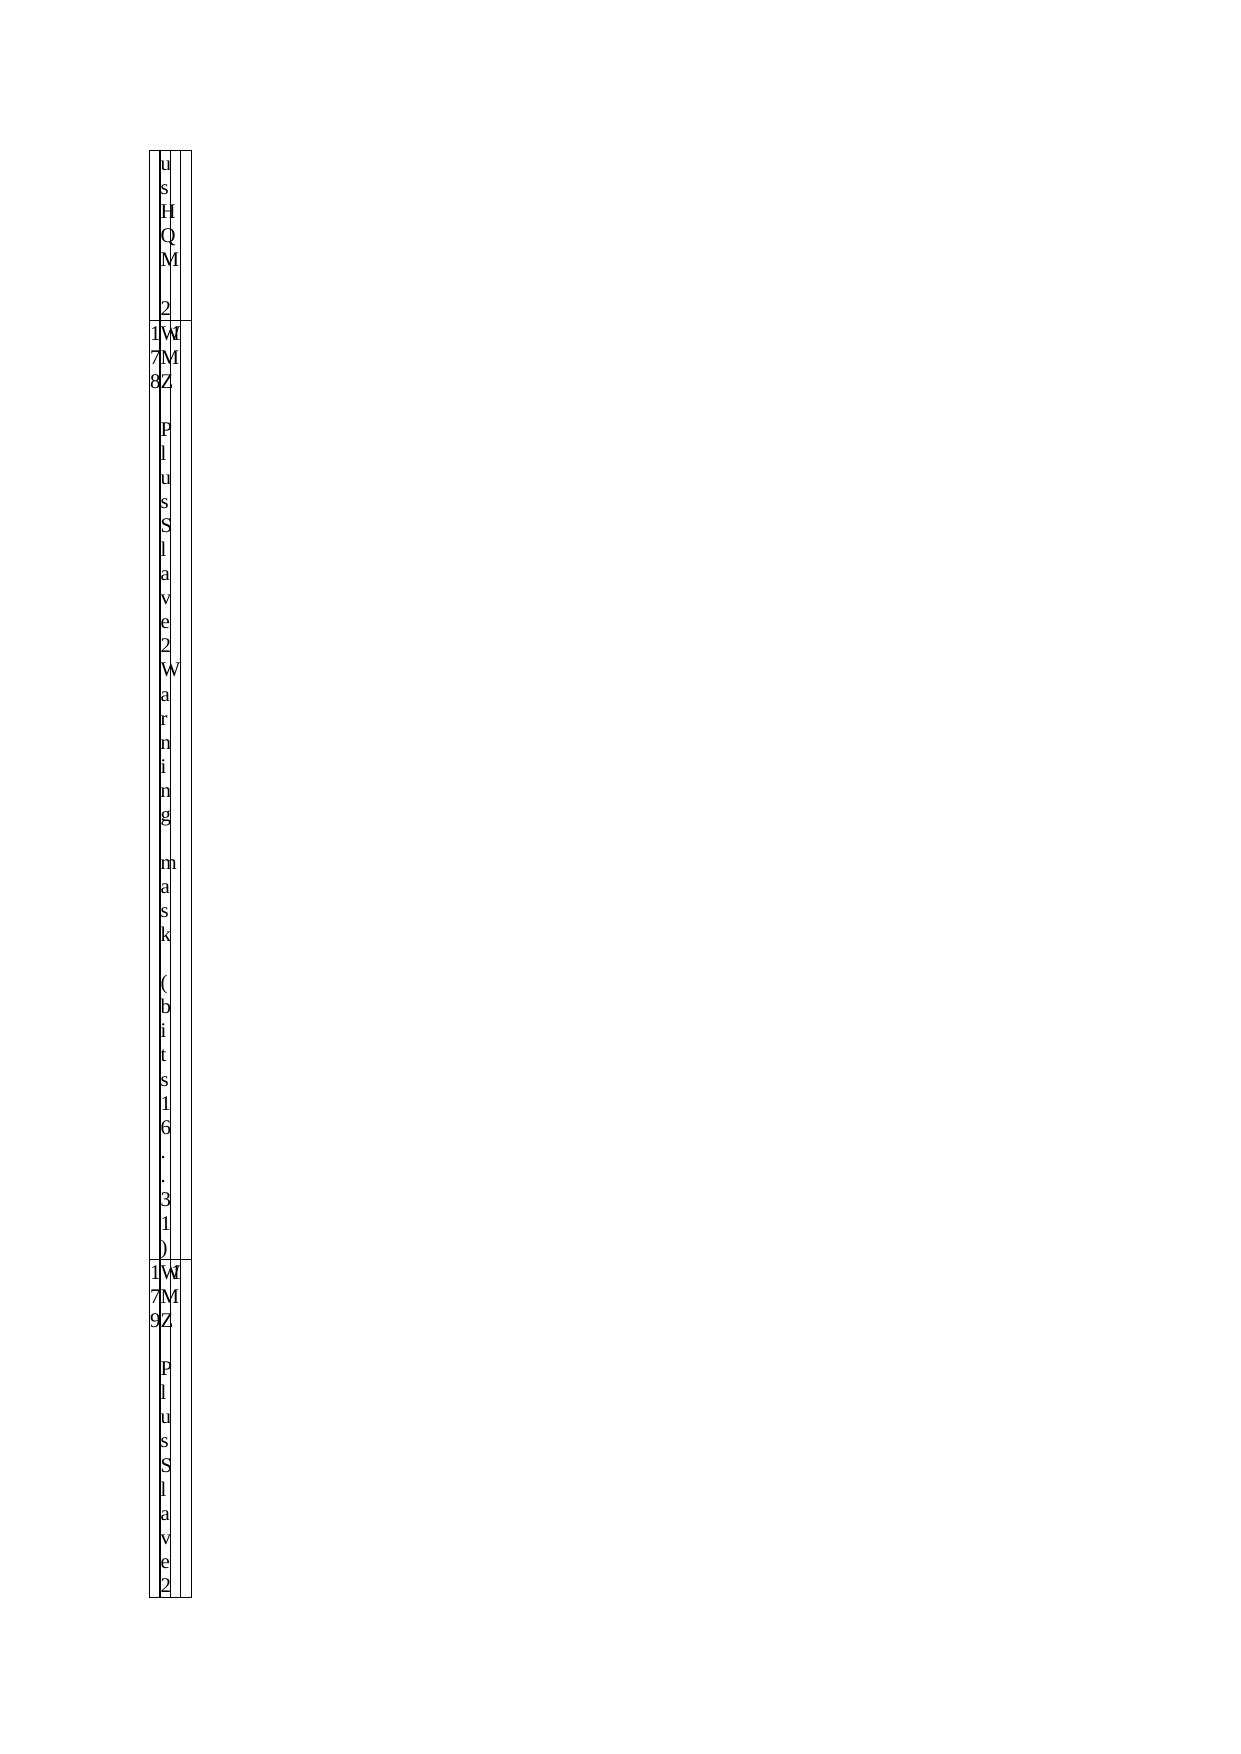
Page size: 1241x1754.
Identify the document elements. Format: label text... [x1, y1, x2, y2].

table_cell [161, 1327, 170, 1422]
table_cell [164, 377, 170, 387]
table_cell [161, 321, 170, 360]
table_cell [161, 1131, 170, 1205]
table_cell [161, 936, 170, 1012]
table_cell [181, 1260, 191, 1597]
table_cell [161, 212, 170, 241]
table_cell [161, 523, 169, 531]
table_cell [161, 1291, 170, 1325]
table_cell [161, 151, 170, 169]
table_cell [181, 151, 191, 319]
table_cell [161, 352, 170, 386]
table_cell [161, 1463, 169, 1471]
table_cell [161, 1471, 170, 1597]
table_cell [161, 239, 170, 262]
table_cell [161, 254, 170, 319]
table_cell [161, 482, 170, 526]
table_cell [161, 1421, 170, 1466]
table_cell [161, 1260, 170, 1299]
table_cell [181, 321, 191, 1259]
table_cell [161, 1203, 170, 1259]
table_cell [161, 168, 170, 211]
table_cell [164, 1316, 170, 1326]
